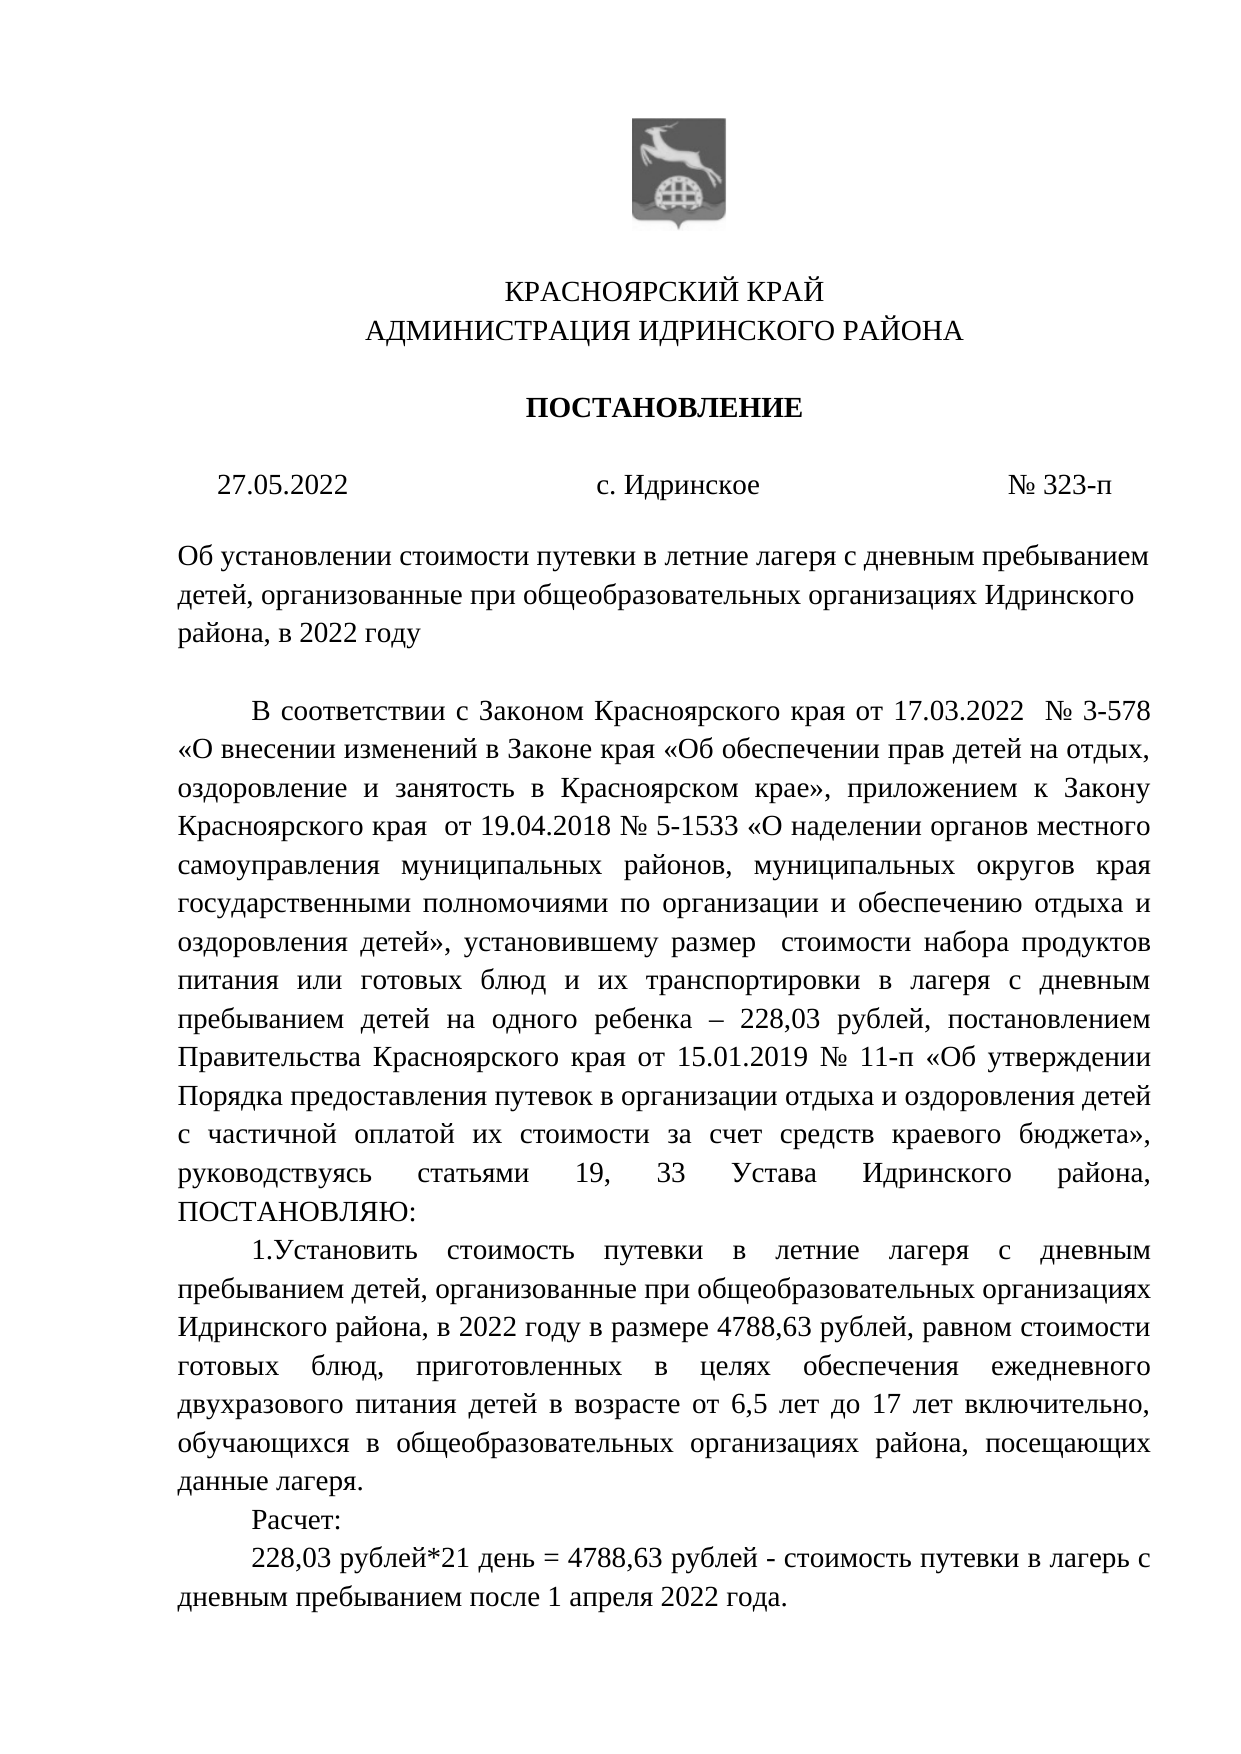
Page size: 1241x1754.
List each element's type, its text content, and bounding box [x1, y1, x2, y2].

text ПОСТАНОВЛЕНИЕ [177, 390, 1152, 423]
text АДМИНИСТРАЦИЯ ИДРИНСКОГО РАЙОНА [177, 313, 1152, 346]
text В соответствии с Законом Красноярского края от 17.03.2022 № 3-578 «О внесении изменений в Законе края «Об обеспечении прав детей на отдых, оздоровление и занятость в Красноярском крае», приложением к Закону Красноярского края от 19.04.2018 № 5-1533 «О наделении органов местного самоуправления муниципальных районов, муниципальных округов края государственными полномочиями по организации и обеспечению отдыха и оздоровления детей», установившему размер стоимости набора продуктов питания или готовых блюд и их транспортировки в лагеря с дневным пребыванием детей на одного ребенка – 228,03 рублей, постановлением Правительства Красноярского края от 15.01.2019 № 11-п «Об утверждении Порядка предоставления путевок в организации отдыха и оздоровления детей с частичной оплатой их стоимости за счет средств краевого бюджета», руководствуясь статьями 19, 33 Устава Идринского района, ПОСТАНОВЛЯЮ: [177, 693, 1152, 1227]
text 1.Установить стоимость путевки в летние лагеря с дневным пребыванием детей, организованные при общеобразовательных организациях Идринского района, в 2022 году в размере 4788,63 рублей, равном стоимости готовых блюд, приготовленных в целях обеспечения ежедневного двухразового питания детей в возрасте от 6,5 лет до 17 лет включительно, обучающихся в общеобразовательных организациях района, посещающих данные лагеря. [177, 1232, 1152, 1497]
text 228,03 рублей*21 день = 4788,63 рублей - стоимость путевки в лагерь с дневным пребыванием после 1 апреля 2022 года. [177, 1541, 1152, 1613]
text Об установлении стоимости путевки в летние лагеря с дневным пребыванием детей, организованные при общеобразовательных организациях Идринского района, в 2022 году [177, 538, 1152, 649]
text Расчет: [177, 1502, 1152, 1536]
text 27.05.2022 с. Идринское № 323-п [177, 467, 1152, 500]
text КРАСНОЯРСКИЙ КРАЙ [177, 274, 1152, 308]
